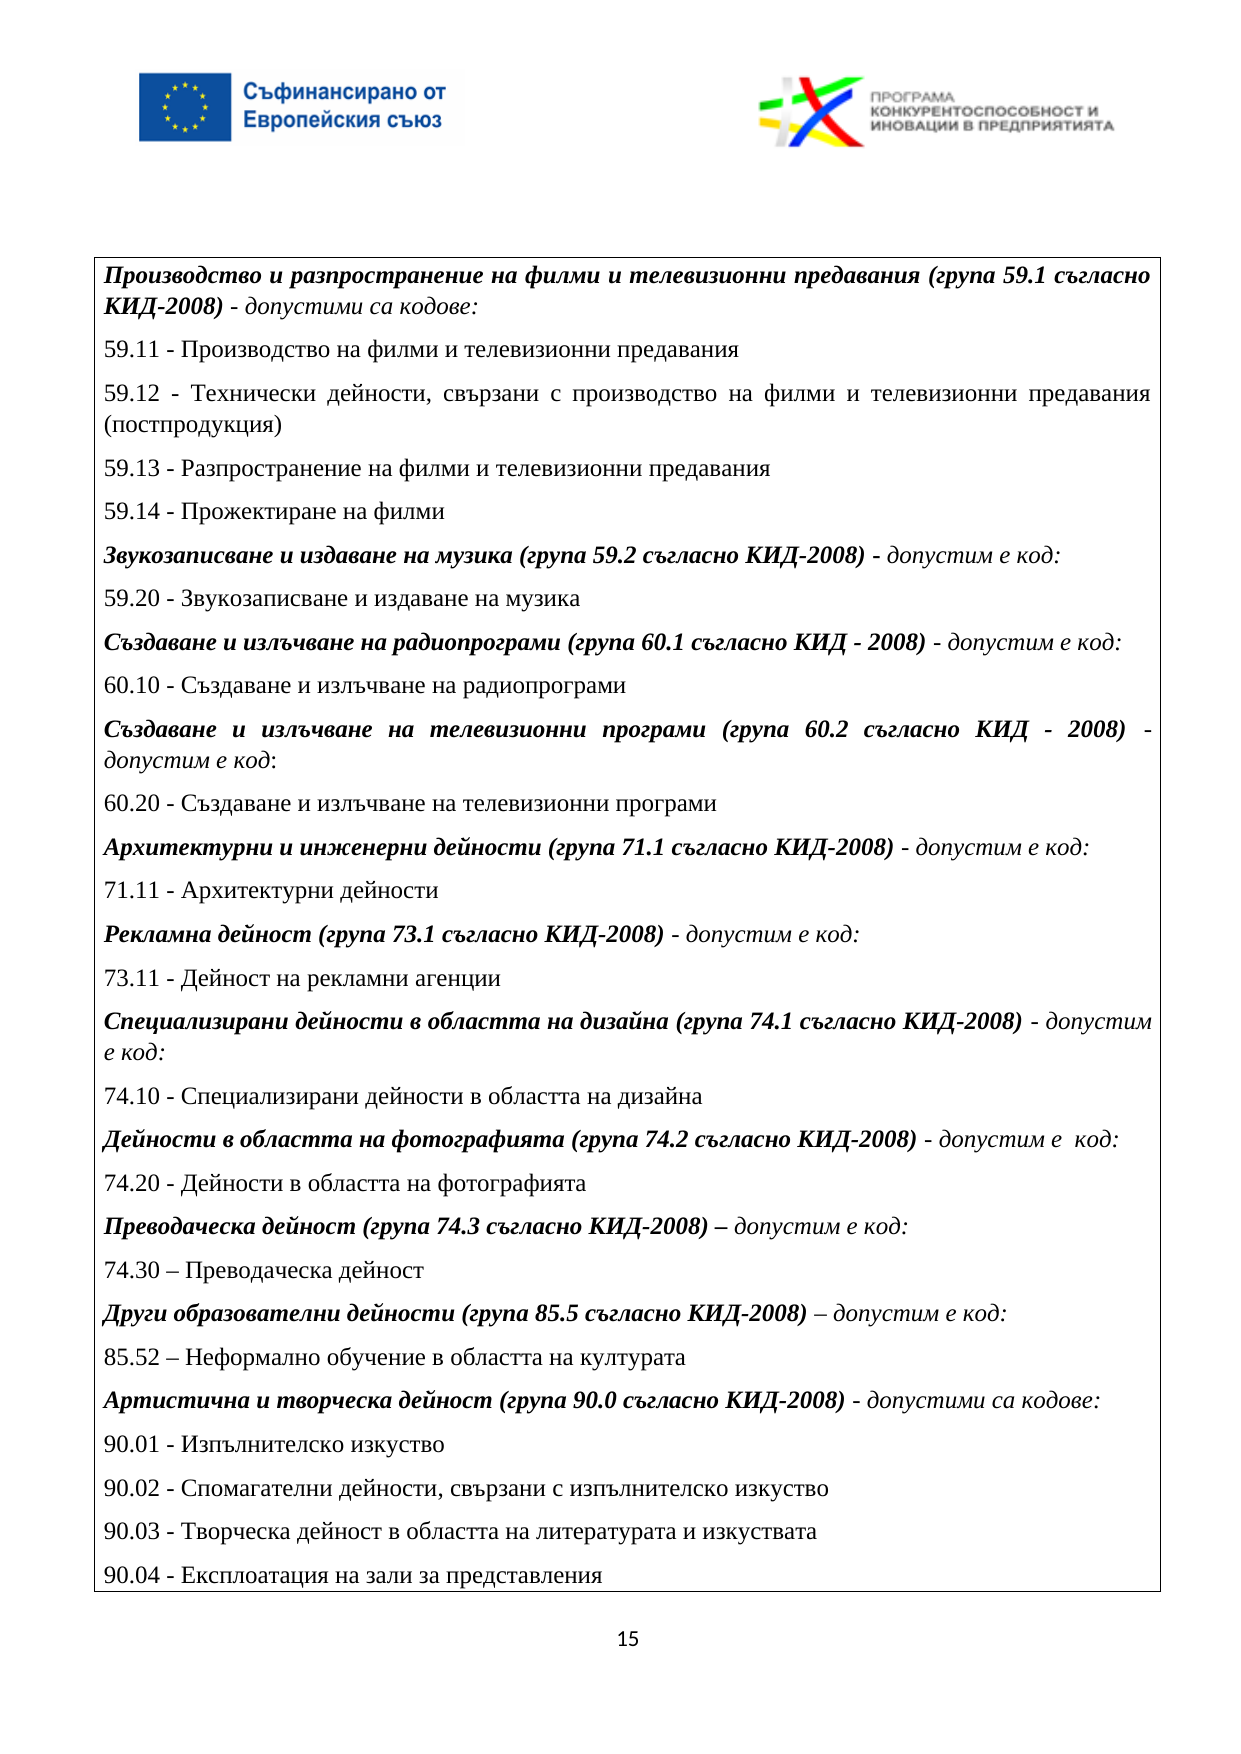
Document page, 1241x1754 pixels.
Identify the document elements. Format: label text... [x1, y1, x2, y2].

text 85.52 – Неформално обучение в областта на културата [95, 1339, 1160, 1371]
text 59.12 - Технически дейности, свързани с производство на филми и телевизионни предавания (постпродукция) [95, 375, 1160, 438]
picture [135, 69, 466, 146]
text 74.30 – Преводаческа дейност [95, 1252, 1160, 1284]
text 59.14 - Прожектиране на филми [95, 493, 1160, 525]
text 59.11 - Производство на филми и телевизионни предавания [95, 331, 1160, 363]
text 73.11 - Дейност на рекламни агенции [95, 959, 1160, 991]
picture [757, 69, 1118, 156]
text Създаване и излъчване на телевизионни програми (група 60.2 съгласно КИД - 2008) - допустим е код: [95, 711, 1160, 774]
text 90.04 - Експлоатация на зали за представления [95, 1557, 1160, 1591]
text 59.20 - Звукозаписване и издаване на музика [95, 580, 1160, 612]
text 90.01 - Изпълнителско изкуство [95, 1426, 1160, 1458]
text Звукозаписване и издаване на музика (група 59.2 съгласно КИД-2008) - допустим е код: [95, 537, 1160, 568]
text Специализирани дейности в областта на дизайна (група 74.1 съгласно КИД-2008) - допустим е код: [95, 1003, 1160, 1066]
text Производство и разпространение на филми и телевизионни предавания (група 59.1 съгласно КИД-2008) - допустими са кодове: [95, 258, 1160, 320]
text 90.02 - Спомагателни дейности, свързани с изпълнителско изкуство [95, 1469, 1160, 1501]
text 74.10 - Специализирани дейности в областта на дизайна [95, 1078, 1160, 1109]
text 74.20 - Дейности в областта на фотографията [95, 1165, 1160, 1197]
text Създаване и излъчване на радиопрограми (група 60.1 съгласно КИД - 2008) - допустим е код: [95, 624, 1160, 656]
text Архитектурни и инженерни дейности (група 71.1 съгласно КИД-2008) - допустим е код: [95, 829, 1160, 861]
text Преводаческа дейност (група 74.3 съгласно КИД-2008) – допустим е код: [95, 1208, 1160, 1240]
text 60.20 - Създаване и излъчване на телевизионни програми [95, 785, 1160, 817]
text Рекламна дейност (група 73.1 съгласно КИД-2008) - допустим е код: [95, 916, 1160, 948]
text 59.13 - Разпространение на филми и телевизионни предавания [95, 449, 1160, 481]
text Артистична и творческа дейност (група 90.0 съгласно КИД-2008) - допустими са кодове: [95, 1382, 1160, 1414]
text Дейности в областта на фотографията (група 74.2 съгласно КИД-2008) - допустим е код: [95, 1121, 1160, 1153]
text 60.10 - Създаване и излъчване на радиопрограми [95, 667, 1160, 699]
text Други образователни дейности (група 85.5 съгласно КИД-2008) – допустим е код: [95, 1295, 1160, 1327]
text 71.11 - Архитектурни дейности [95, 872, 1160, 904]
text 90.03 - Творческа дейност в областта на литературата и изкуствата [95, 1513, 1160, 1545]
